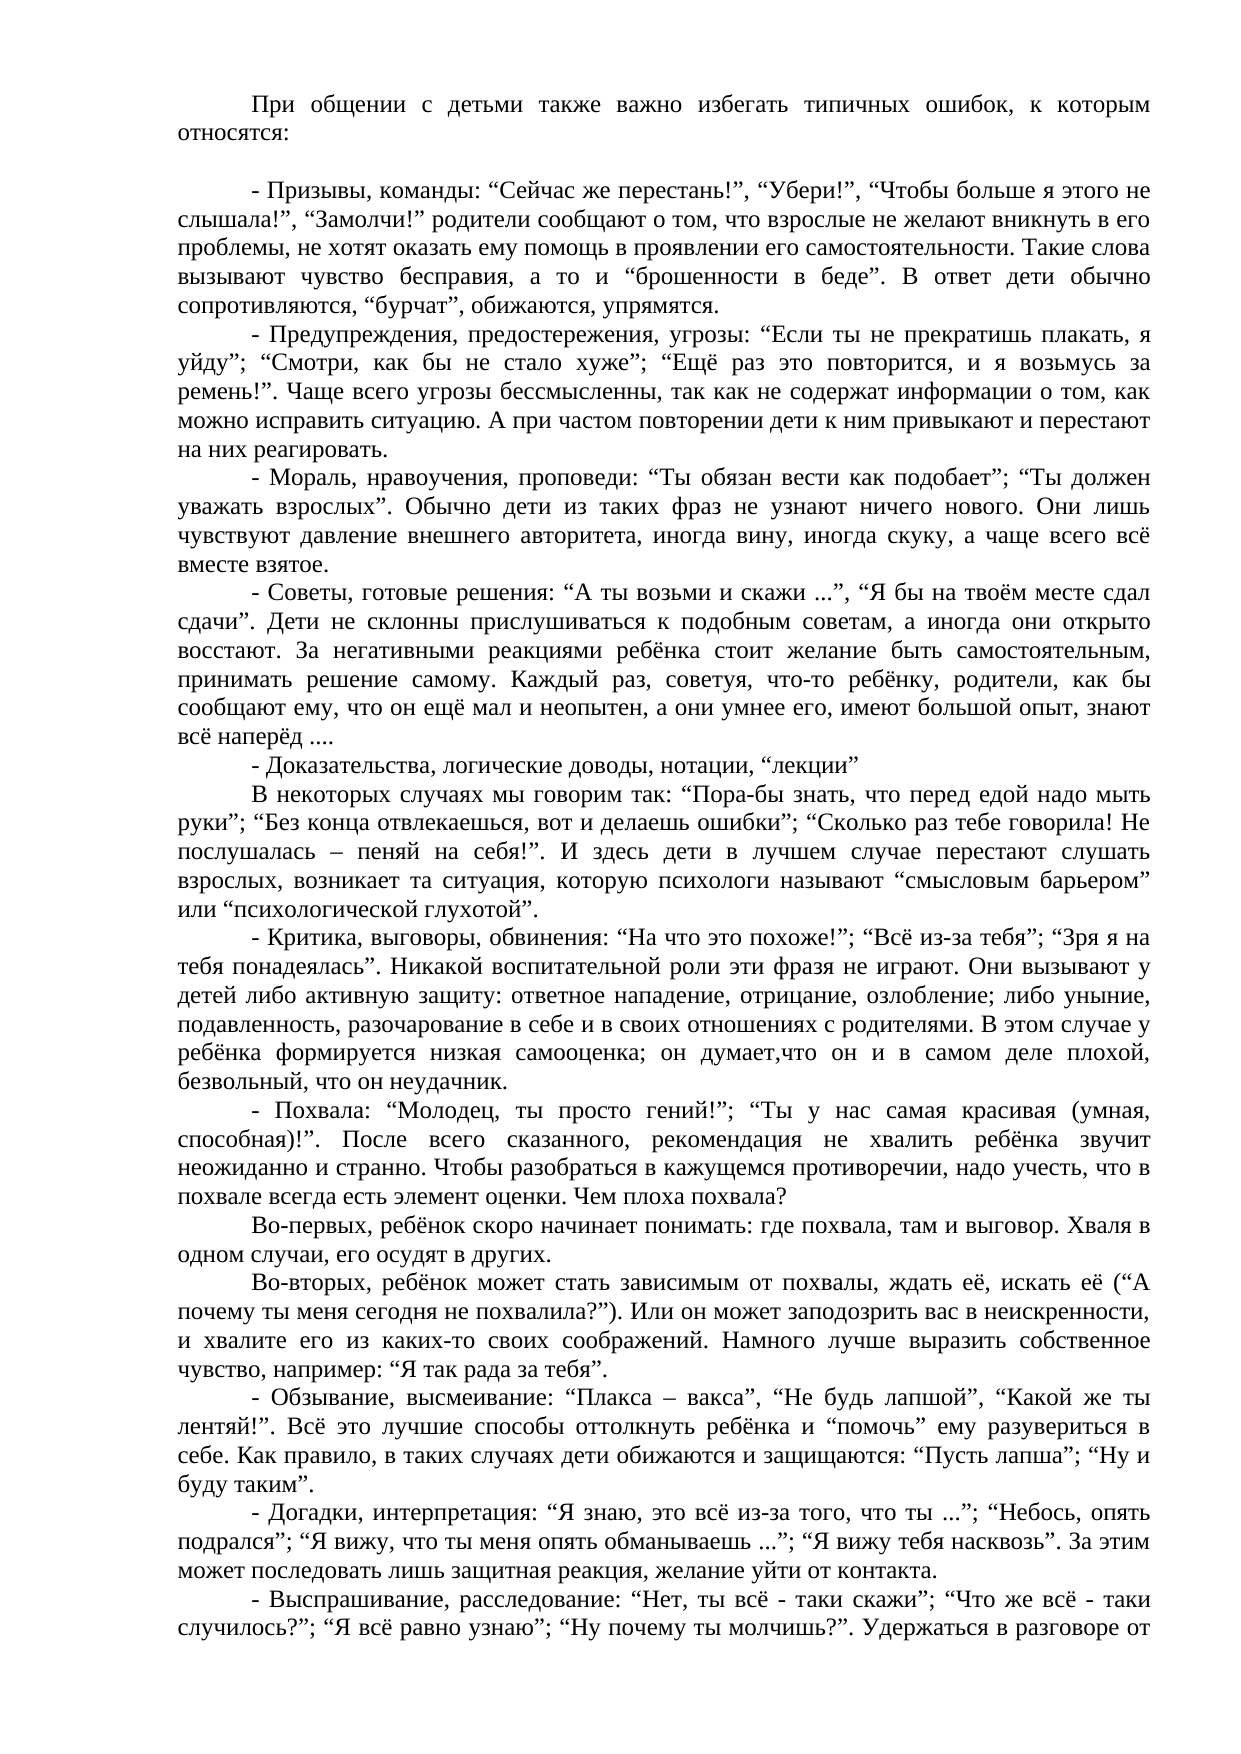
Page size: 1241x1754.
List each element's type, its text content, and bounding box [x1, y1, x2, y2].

text Во-вторых, ребёнок может стать зависимым от похвалы, ждать её, искать её (“А почему ты меня сегодня не похвалила?”). Или он может заподозрить вас в неискренности, и хвалите его из каких-то своих соображений. Намного лучше выразить собственное чувство, например: “Я так рада за тебя”. [177, 1267, 1152, 1382]
text - Предупреждения, предостережения, угрозы: “Если ты не прекратишь плакать, я уйду”; “Смотри, как бы не стало хуже”; “Ещё раз это повторится, и я возьмусь за ремень!”. Чаще всего угрозы бессмысленны, так как не содержат информации о том, как можно исправить ситуацию. А при частом повторении дети к ним привыкают и перестают на них реагировать. [177, 319, 1152, 462]
text - Призывы, команды: “Сейчас же перестань!”, “Убери!”, “Чтобы больше я этого не слышала!”, “Замолчи!” родители сообщают о том, что взрослые не желают вникнуть в его проблемы, не хотят оказать ему помощь в проявлении его самостоятельности. Такие слова вызывают чувство бесправия, а то и “брошенности в беде”. В ответ дети обычно сопротивляются, “бурчат”, обижаются, упрямятся. [177, 175, 1152, 319]
text При общении с детьми также важно избегать типичных ошибок, к которым относятся: [177, 89, 1152, 146]
text - Критика, выговоры, обвинения: “На что это похоже!”; “Всё из-за тебя”; “Зря я на тебя понадеялась”. Никакой воспитательной роли эти фразя не играют. Они вызывают у детей либо активную защиту: ответное нападение, отрицание, озлобление; либо уныние, подавленность, разочарование в себе и в своих отношениях с родителями. В этом случае у ребёнка формируется низкая самооценка; он думает,что он и в самом деле плохой, безвольный, что он неудачник. [177, 922, 1152, 1095]
text - Похвала: “Молодец, ты просто гений!”; “Ты у нас самая красивая (умная, способная)!”. После всего сказанного, рекомендация не хвалить ребёнка звучит неожиданно и странно. Чтобы разобраться в кажущемся противоречии, надо учесть, что в похвале всегда есть элемент оценки. Чем плоха похвала? [177, 1095, 1152, 1210]
text - Догадки, интерпретация: “Я знаю, это всё из-за того, что ты ...”; “Небось, опять подрался”; “Я вижу, что ты меня опять обманываешь ...”; “Я вижу тебя насквозь”. За этим может последовать лишь защитная реакция, желание уйти от контакта. [177, 1497, 1152, 1584]
text - Советы, готовые решения: “А ты возьми и скажи ...”, “Я бы на твоём месте сдал сдачи”. Дети не склонны прислушиваться к подобным советам, а иногда они открыто восстают. За негативными реакциями ребёнка стоит желание быть самостоятельным, принимать решение самому. Каждый раз, советуя, что-то ребёнку, родители, как бы сообщают ему, что он ещё мал и неопытен, а они умнее его, имеют большой опыт, знают всё наперёд .... [177, 577, 1152, 750]
text - Обзывание, высмеивание: “Плакса – вакса”, “Не будь лапшой”, “Какой же ты лентяй!”. Всё это лучшие способы оттолкнуть ребёнка и “помочь” ему разувериться в себе. Как правило, в таких случаях дети обижаются и защищаются: “Пусть лапша”; “Ну и буду таким”. [177, 1382, 1152, 1497]
text Во-первых, ребёнок скоро начинает понимать: где похвала, там и выговор. Хваля в одном случаи, его осудят в других. [177, 1210, 1152, 1267]
text - Доказательства, логические доводы, нотации, “лекции” [177, 750, 1152, 779]
text - Мораль, нравоучения, проповеди: “Ты обязан вести как подобает”; “Ты должен уважать взрослых”. Обычно дети из таких фраз не узнают ничего нового. Они лишь чувствуют давление внешнего авторитета, иногда вину, иногда скуку, а чаще всего всё вместе взятое. [177, 462, 1152, 577]
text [177, 1584, 1152, 1641]
text В некоторых случаях мы говорим так: “Пора-бы знать, что перед едой надо мыть руки”; “Без конца отвлекаешься, вот и делаешь ошибки”; “Сколько раз тебе говорила! Не послушалась – пеняй на себя!”. И здесь дети в лучшем случае перестают слушать взрослых, возникает та ситуация, которую психологи называют “смысловым барьером” или “психологической глухотой”. [177, 779, 1152, 922]
